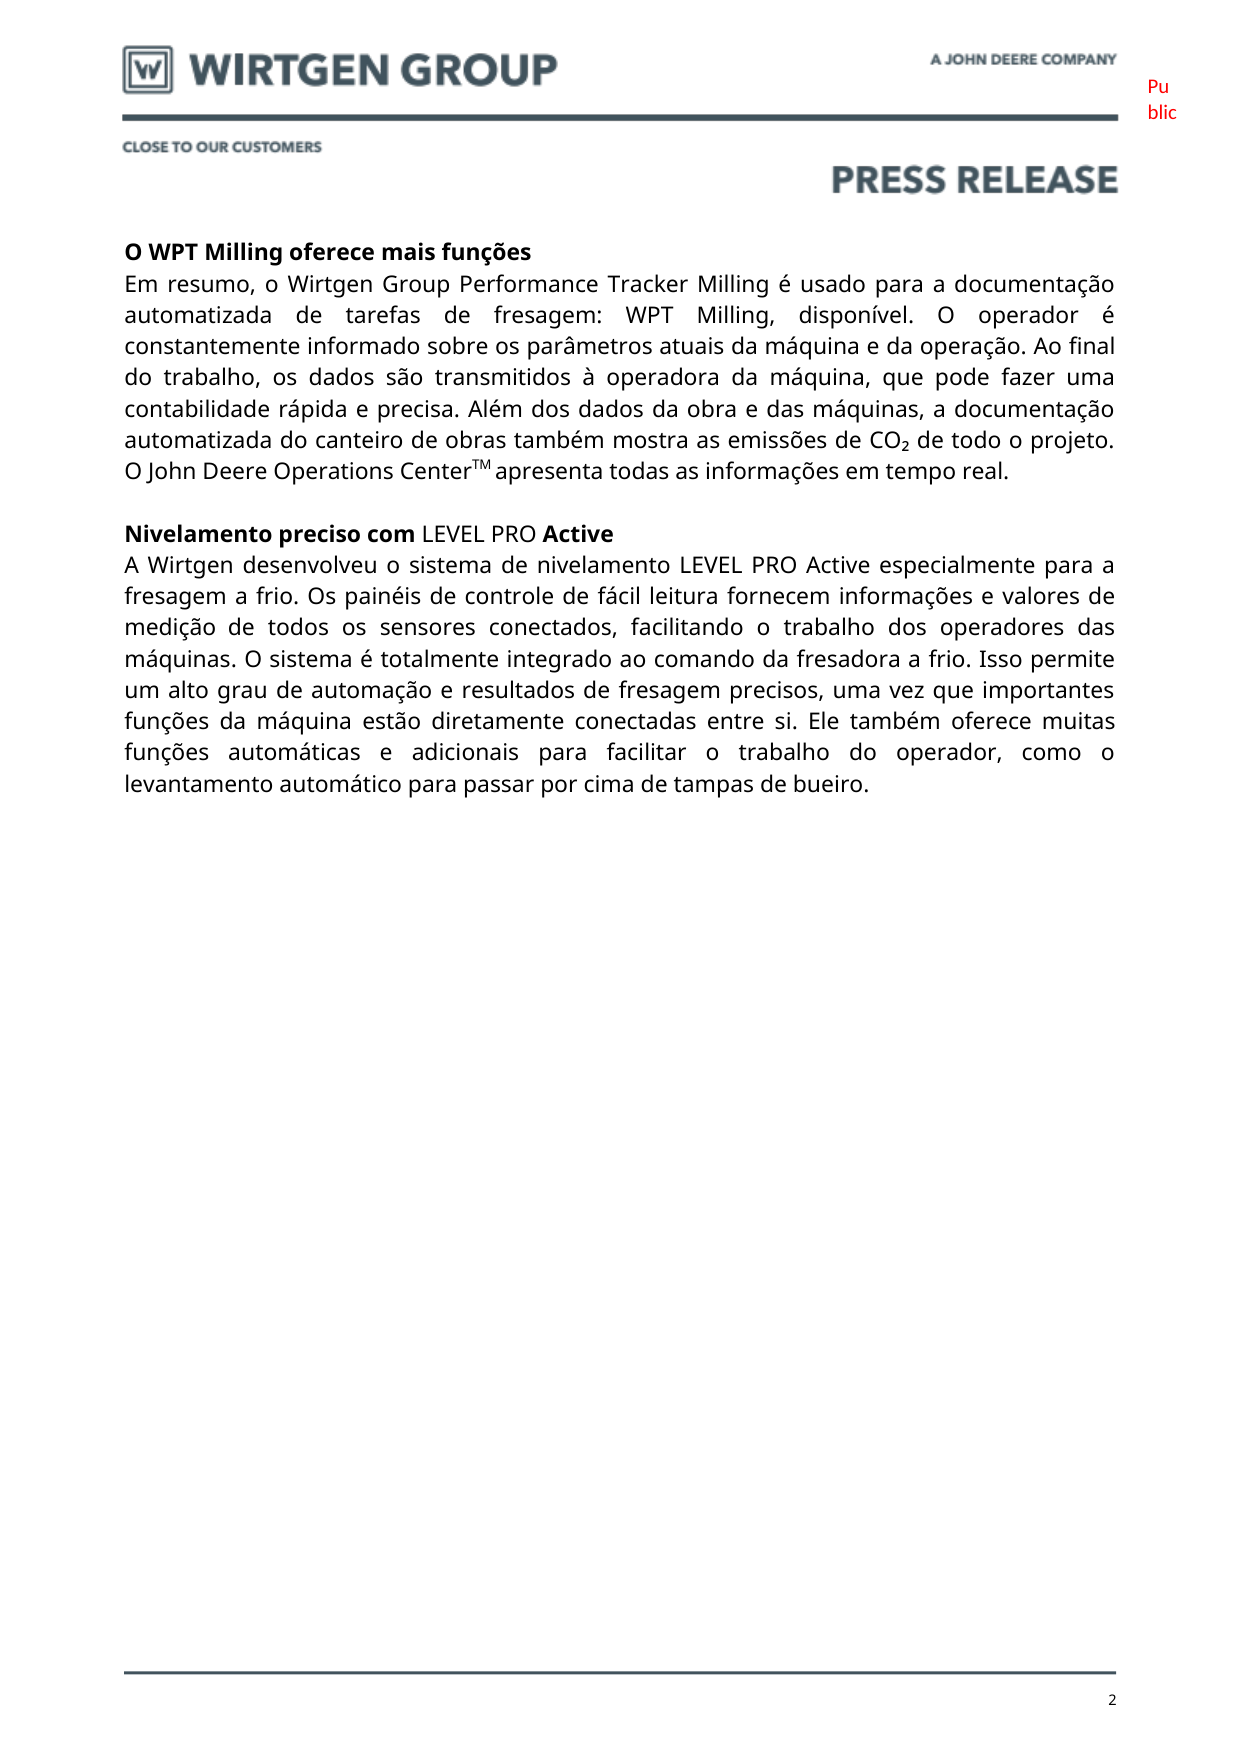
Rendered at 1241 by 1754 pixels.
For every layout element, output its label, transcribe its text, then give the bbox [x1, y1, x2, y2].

text Em resumo, o Wirtgen Group Performance Tracker Milling é usado para a documentação automatizada de tarefas de fresagem: WPT Milling, disponível. O operador é constantemente informado sobre os parâmetros atuais da máquina e da operação. Ao final do trabalho, os dados são transmitidos à operadora da máquina, que pode fazer uma contabilidade rápida e precisa. Além dos dados da obra e das máquinas, a documentação automatizada do canteiro de obras também mostra as emissões de CO₂ de todo o projeto. O John Deere Operations CenterTM apresenta todas as informações em tempo real. [124, 267, 1116, 486]
text A Wirtgen desenvolveu o sistema de nivelamento LEVEL PRO Active especialmente para a fresagem a frio. Os painéis de controle de fácil leitura fornecem informações e valores de medição de todos os sensores conectados, facilitando o trabalho dos operadores das máquinas. O sistema é totalmente integrado ao comando da fresadora a frio. Isso permite um alto grau de automação e resultados de fresagem precisos, uma vez que importantes funções da máquina estão diretamente conectadas entre si. Ele também oferece muitas funções automáticas e adicionais para facilitar o trabalho do operador, como o levantamento automático para passar por cima de tampas de bueiro. [124, 549, 1116, 799]
text Nivelamento preciso com LEVEL PRO Active [124, 517, 1116, 549]
text O WPT Milling oferece mais funções [124, 236, 1116, 267]
